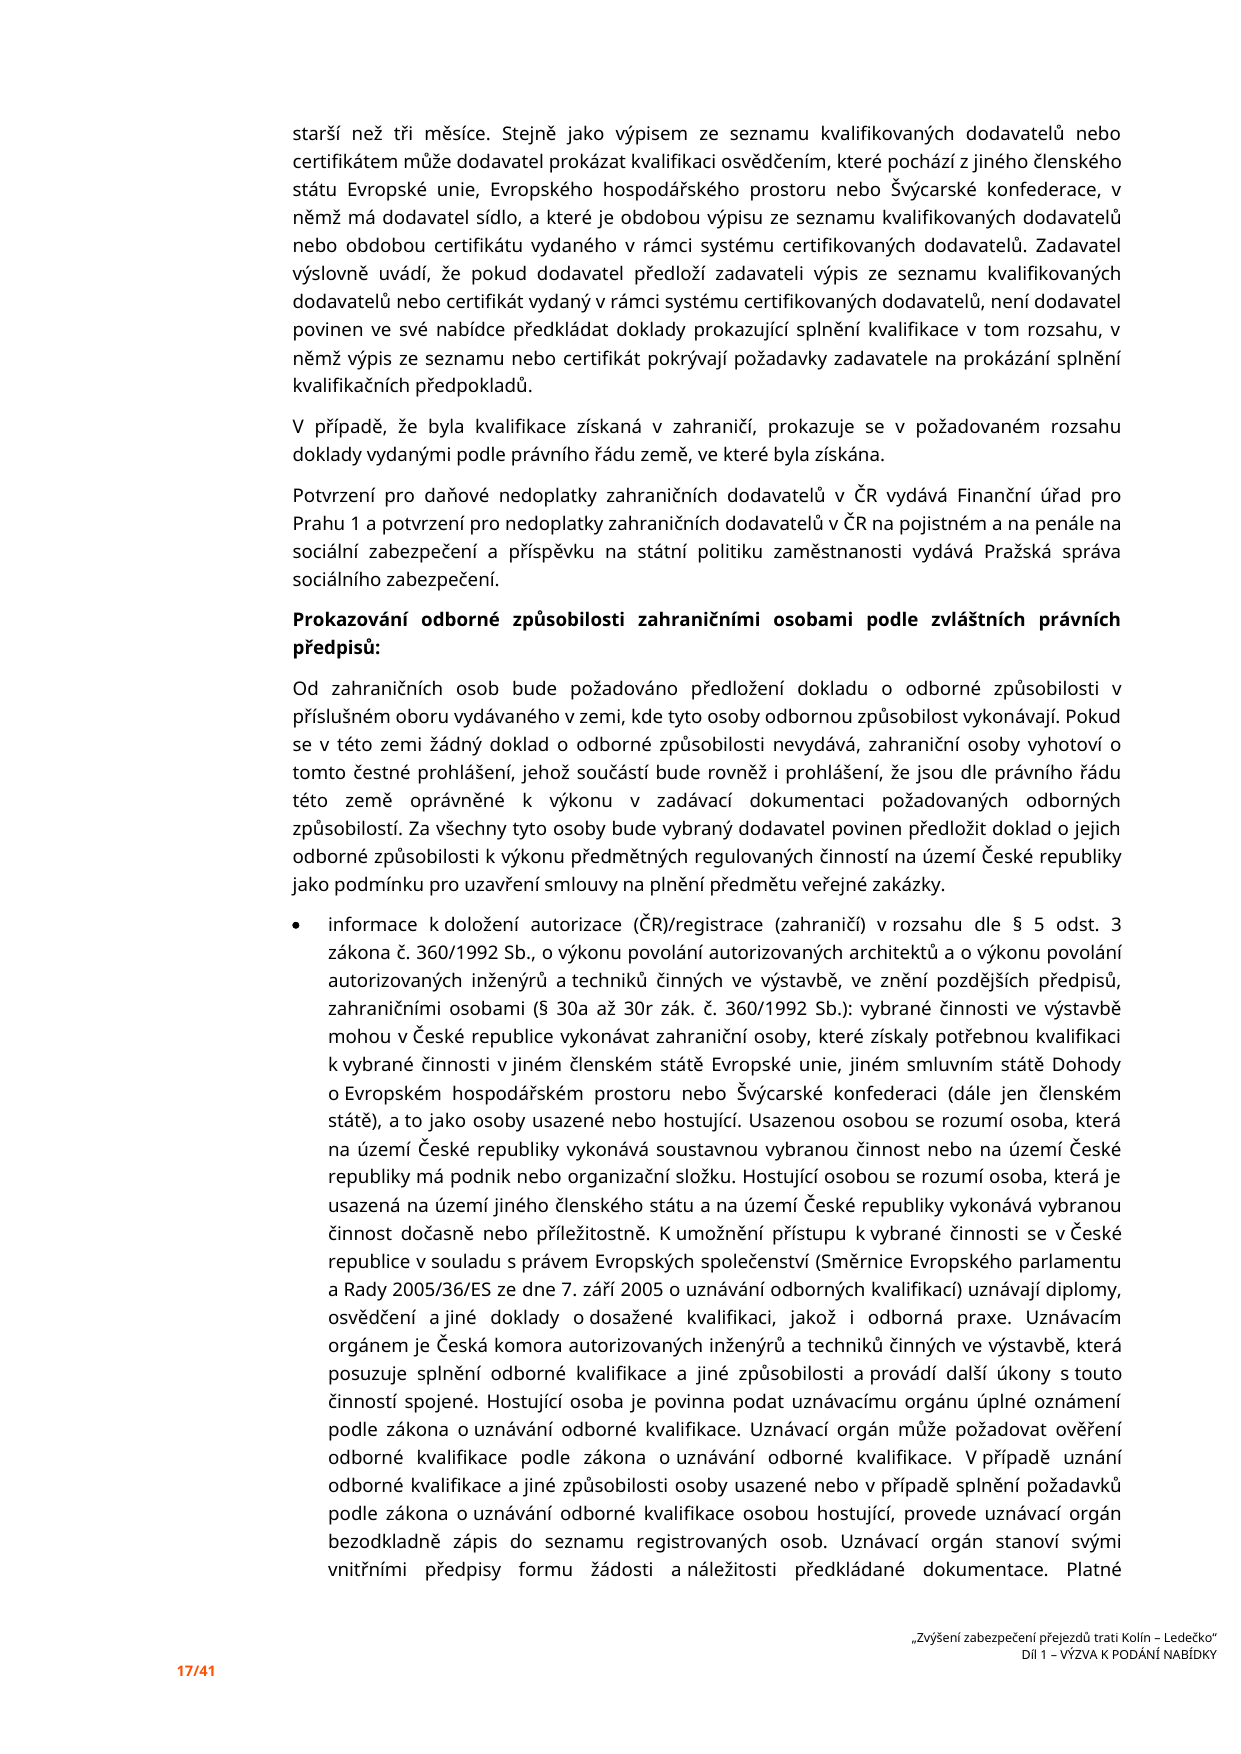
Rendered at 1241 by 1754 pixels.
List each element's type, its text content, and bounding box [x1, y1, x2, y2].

text Potvrzení pro daňové nedoplatky zahraničních dodavatelů v ČR vydává Finanční úřad pro Prahu 1 a potvrzení pro nedoplatky zahraničních dodavatelů v ČR na pojistném a na penále na sociální zabezpečení a příspěvku na státní politiku zaměstnanosti vydává Pražská správa sociálního zabezpečení. [292, 482, 1122, 591]
text Od zahraničních osob bude požadováno předložení dokladu o odborné způsobilosti v příslušném oboru vydávaného v zemi, kde tyto osoby odbornou způsobilost vykonávají. Pokud se v této zemi žádný doklad o odborné způsobilosti nevydává, zahraniční osoby vyhotoví o tomto čestné prohlášení, jehož součástí bude rovněž i prohlášení, že jsou dle právního řádu této země oprávněné k výkonu v zadávací dokumentaci požadovaných odborných způsobilostí. Za všechny tyto osoby bude vybraný dodavatel povinen předložit doklad o jejich odborné způsobilosti k výkonu předmětných regulovaných činností na území České republiky jako podmínku pro uzavření smlouvy na plnění předmětu veřejné zakázky. [292, 675, 1122, 897]
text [292, 121, 1122, 398]
text V případě, že byla kvalifikace získaná v zahraničí, prokazuje se v požadovaném rozsahu doklady vydanými podle právního řádu země, ve které byla získána. [292, 413, 1122, 467]
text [292, 912, 1122, 1582]
text Prokazování odborné způsobilosti zahraničními osobami podle zvláštních právních předpisů: [292, 606, 1122, 660]
